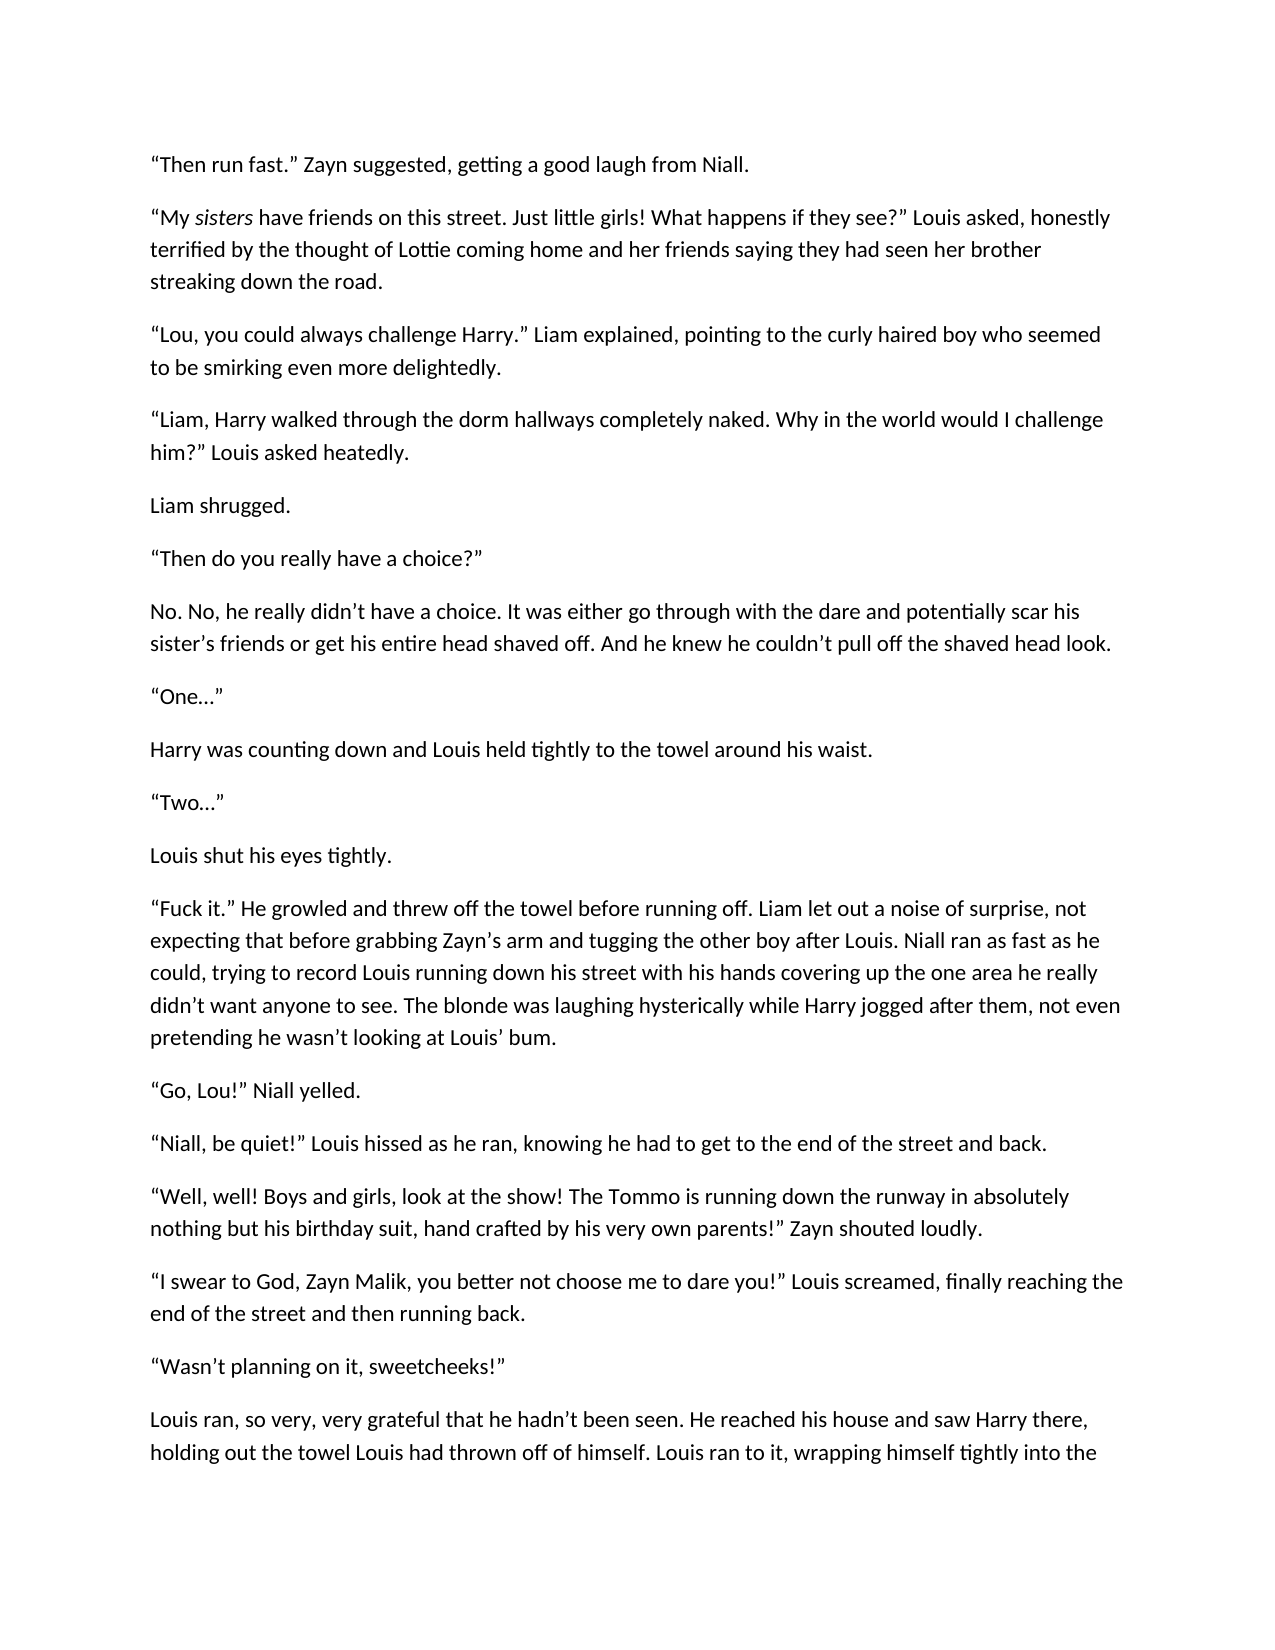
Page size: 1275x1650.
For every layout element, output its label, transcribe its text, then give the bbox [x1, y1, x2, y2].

text “Then do you really have a choice?” [150, 544, 1125, 572]
text Louis shut his eyes tightly. [150, 841, 1125, 869]
text Liam shrugged. [150, 491, 1125, 519]
text “Well, well! Boys and girls, look at the show! The Tommo is running down the runway in absolutely nothing but his birthday suit, hand crafted by his very own parents!” Zayn shouted loudly. [150, 1182, 1125, 1242]
text No. No, he really didn’t have a choice. It was either go through with the dare and potentially scar his sister’s friends or get his entire head shaved off. And he knew he couldn’t pull off the shaved head look. [150, 597, 1125, 657]
text “One…” [150, 682, 1125, 710]
text “My sisters have friends on this street. Just little girls! What happens if they see?” Louis asked, honestly terrified by the thought of Lottie coming home and her friends saying they had seen her brother streaking down the road. [150, 203, 1125, 295]
text “I swear to God, Zayn Malik, you better not choose me to dare you!” Louis screamed, finally reaching the end of the street and then running back. [150, 1267, 1125, 1327]
text “Wasn’t planning on it, sweetcheeks!” [150, 1352, 1125, 1380]
text “Go, Lou!” Niall yelled. [150, 1076, 1125, 1104]
text “Lou, you could always challenge Harry.” Liam explained, pointing to the curly haired boy who seemed to be smirking even more delightedly. [150, 320, 1125, 381]
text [150, 1405, 1125, 1466]
text Harry was counting down and Louis held tightly to the towel around his waist. [150, 735, 1125, 763]
text “Niall, be quiet!” Louis hissed as he ran, knowing he had to get to the end of the street and back. [150, 1129, 1125, 1157]
text “Then run fast.” Zayn suggested, getting a good laugh from Niall. [150, 150, 1125, 178]
text “Fuck it.” He growled and threw off the towel before running off. Liam let out a noise of surprise, not expecting that before grabbing Zayn’s arm and tugging the other boy after Louis. Niall ran as fast as he could, trying to record Louis running down his street with his hands covering up the one area he really didn’t want anyone to see. The blonde was laughing hysterically while Harry jogged after them, not even pretending he wasn’t looking at Louis’ bum. [150, 894, 1125, 1051]
text “Liam, Harry walked through the dorm hallways completely naked. Why in the world would I challenge him?” Louis asked heatedly. [150, 406, 1125, 466]
text “Two…” [150, 788, 1125, 816]
